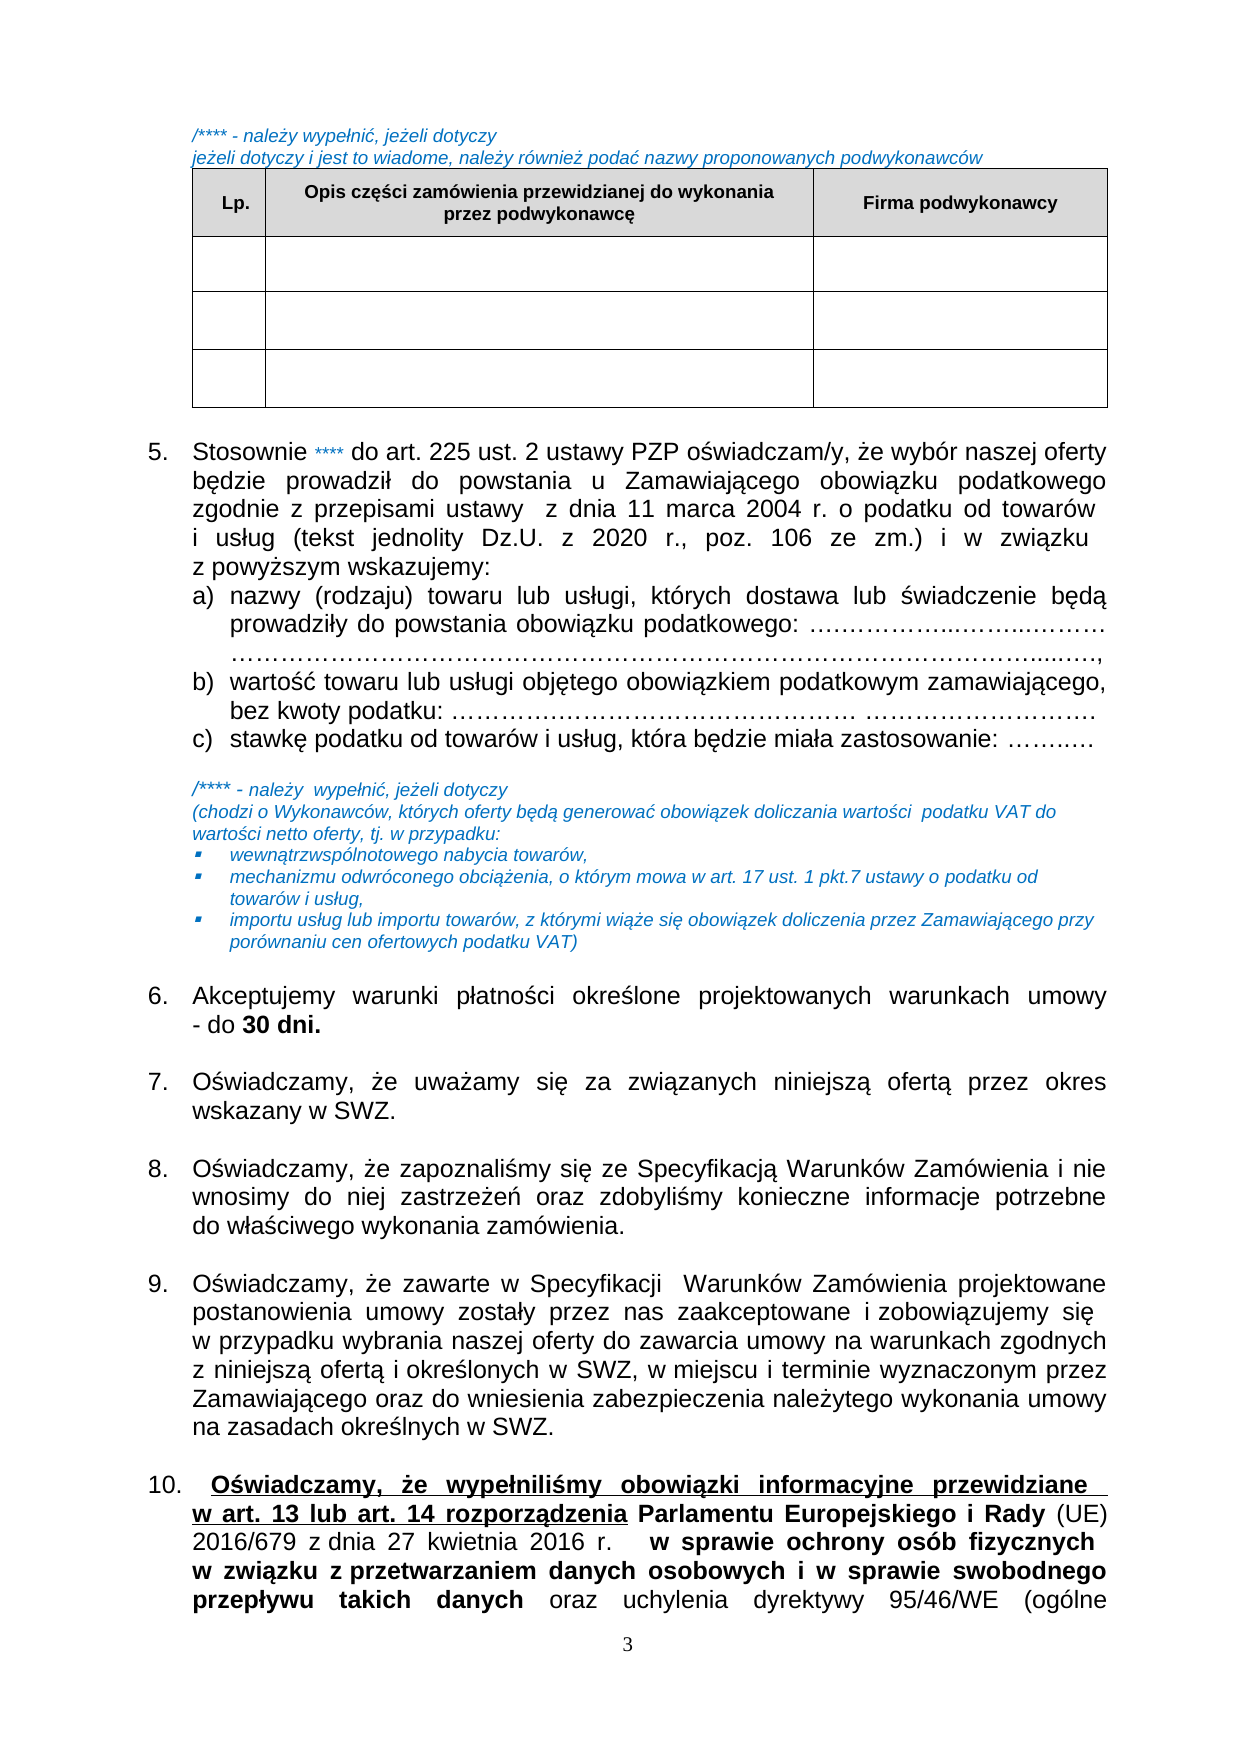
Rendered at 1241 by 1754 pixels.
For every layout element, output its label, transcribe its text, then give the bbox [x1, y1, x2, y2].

list Oświadczamy, że uważamy się za związanych niniejszą ofertą przez okres wskazany w SWZ. [148, 1067, 1108, 1125]
table_cell [193, 292, 265, 349]
table_header Firma podwykonawcy [814, 169, 1107, 236]
table_cell [266, 350, 813, 407]
list Akceptujemy warunki płatności określone projektowanych warunkach umowy - do 30 dni. [148, 981, 1108, 1038]
list /**** - należy wypełnić, jeżeli dotyczy [192, 125, 1108, 147]
table_cell [814, 350, 1107, 407]
list wartość towaru lub usługi objętego obowiązkiem podatkowym zamawiającego, bez kwoty podatku: ………….……………………………… ………………………. [192, 667, 1108, 724]
table_cell [266, 292, 813, 349]
list Stosownie **** do art. 225 ust. 2 ustawy PZP oświadczam/y, że wybór naszej oferty będzie prowadził do powstania u Zamawiającego obowiązku podatkowego zgodnie z przepisami ustawy z dnia 11 marca 2004 r. o podatku od towarów i usług (tekst jednolity Dz.U. z 2020 r., poz. 106 ze zm.) i w związku z powyższym wskazujemy: [148, 437, 1108, 581]
table_cell [266, 237, 813, 291]
list nazwy (rodzaju) towaru lub usługi, których dostawa lub świadczenie będą prowadziły do powstania obowiązku podatkowego: ….…………...……...……… …………………………………………………………………………………….....…., [192, 581, 1108, 667]
list mechanizmu odwróconego obciążenia, o którym mowa w art. 17 ust. 1 pkt.7 ustawy o podatku od towarów i usług, [192, 866, 1108, 909]
table_cell [814, 237, 1107, 291]
list importu usług lub importu towarów, z którymi wiąże się obowiązek doliczenia przez Zamawiającego przy porównaniu cen ofertowych podatku VAT) [192, 909, 1108, 952]
table_cell [193, 237, 265, 291]
list jeżeli dotyczy i jest to wiadome, należy również podać nazwy proponowanych podwykonawców [192, 147, 1108, 168]
table_cell [193, 350, 265, 407]
table_header Opis części zamówienia przewidzianej do wykonania przez podwykonawcę [266, 169, 813, 236]
list Oświadczamy, że zawarte w Specyfikacji Warunków Zamówienia projektowane postanowienia umowy zostały przez nas zaakceptowane i zobowiązujemy się w przypadku wybrania naszej oferty do zawarcia umowy na warunkach zgodnych z niniejszą ofertą i określonych w SWZ, w miejscu i terminie wyznaczonym przez Zamawiającego oraz do wniesienia zabezpieczenia należytego wykonania umowy na zasadach określnych w SWZ. [148, 1268, 1108, 1441]
list wewnątrzwspólnotowego nabycia towarów, [192, 844, 1108, 866]
table_cell [814, 292, 1107, 349]
text (chodzi o Wykonawców, których oferty będą generować obowiązek doliczania wartości podatku VAT do wartości netto oferty, tj. w przypadku: [192, 801, 1108, 844]
list Oświadczamy, że zapoznaliśmy się ze Specyfikacją Warunków Zamówienia i nie wnosimy do niej zastrzeżeń oraz zdobyliśmy konieczne informacje potrzebne do właściwego wykonania zamówienia. [148, 1153, 1108, 1240]
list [148, 1470, 1108, 1613]
table_header Lp. [193, 169, 265, 236]
list stawkę podatku od towarów i usług, która będzie miała zastosowanie: ……..… [192, 724, 1108, 753]
text /**** - należy wypełnić, jeżeli dotyczy [192, 777, 1108, 801]
